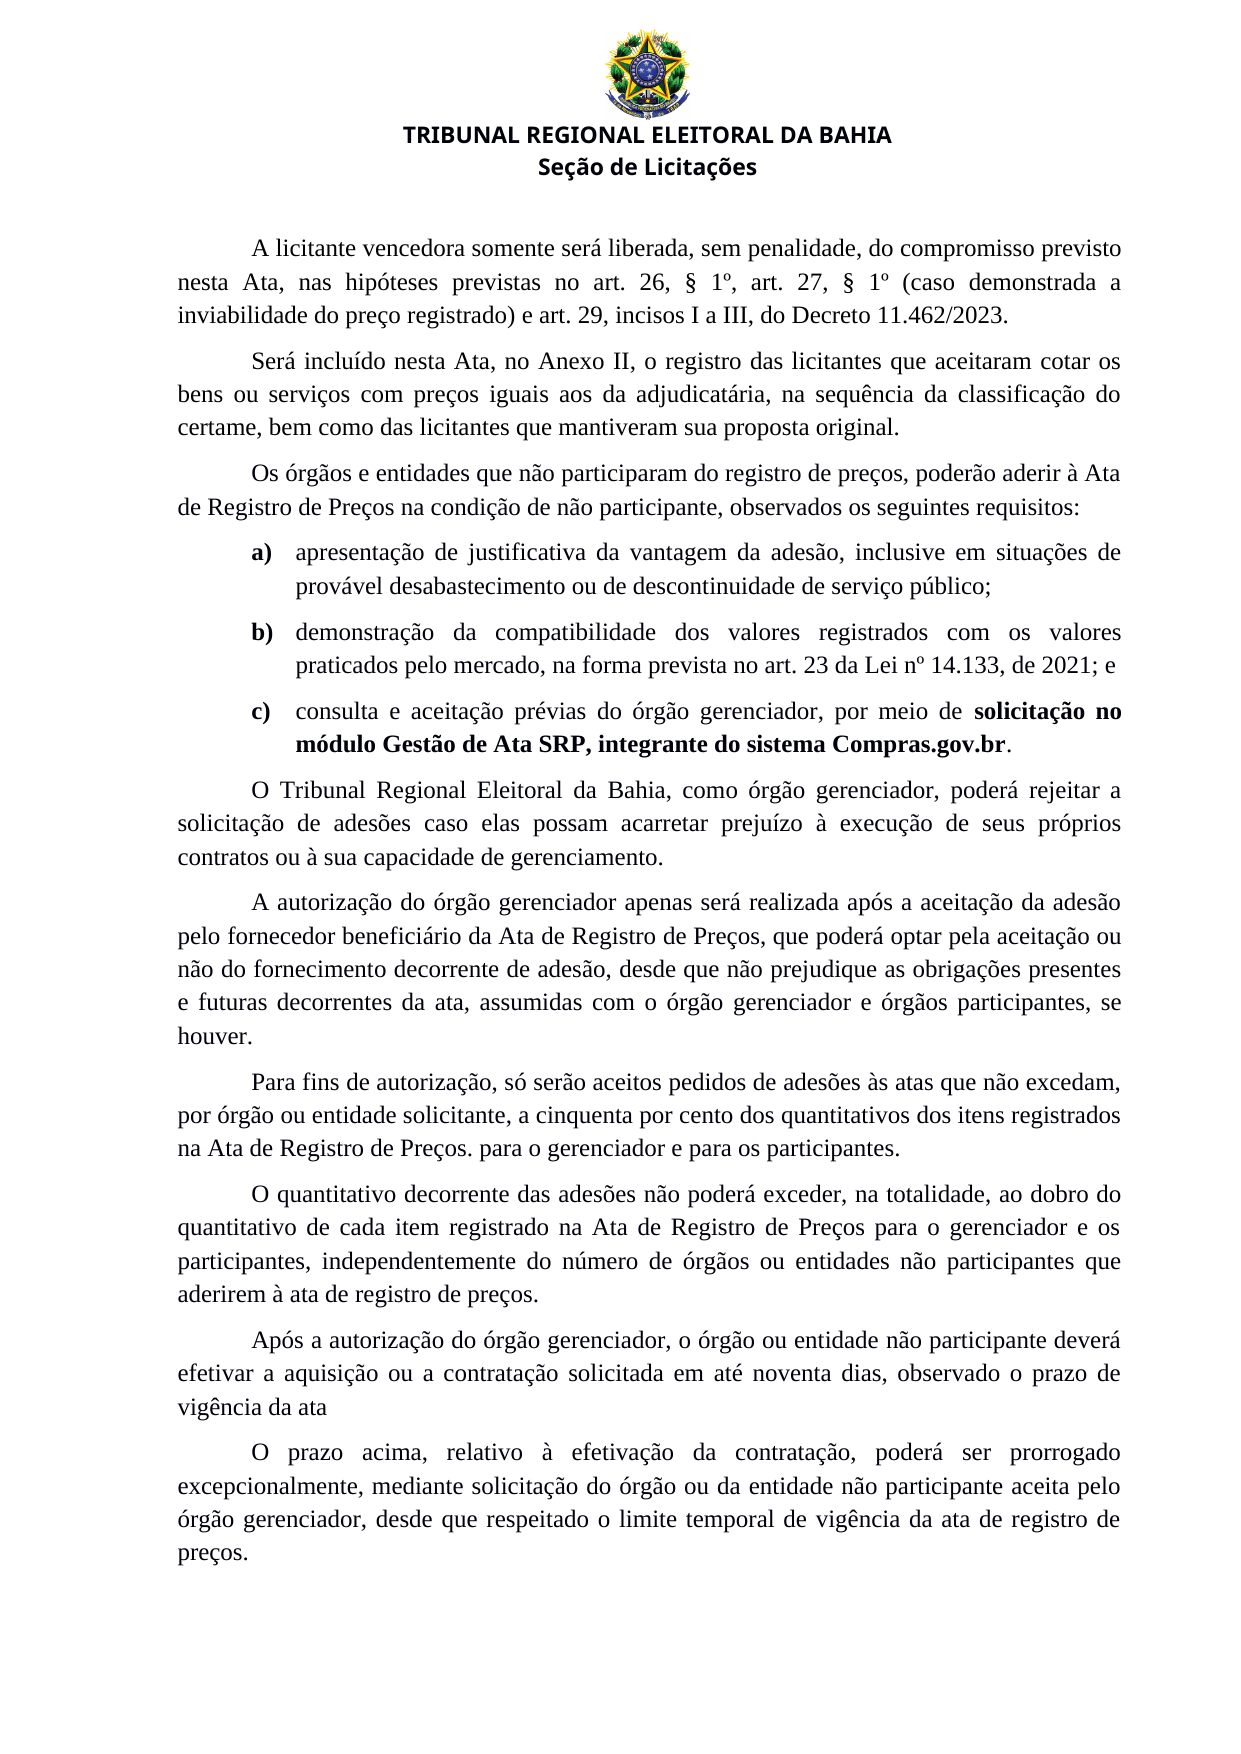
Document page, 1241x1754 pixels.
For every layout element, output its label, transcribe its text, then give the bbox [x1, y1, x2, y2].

text Será incluído nesta Ata, no Anexo II, o registro das licitantes que aceitaram cotar os bens ou serviços com preços iguais aos da adjudicatária, na sequência da classificação do certame, bem como das licitantes que mantiveram sua proposta original. [177, 342, 1122, 442]
list apresentação de justificativa da vantagem da adesão, inclusive em situações de provável desabastecimento ou de descontinuidade de serviço público; [251, 534, 1122, 601]
text O prazo acima, relativo à efetivação da contratação, poderá ser prorrogado excepcionalmente, mediante solicitação do órgão ou da entidade não participante aceita pelo órgão gerenciador, desde que respeitado o limite temporal de vigência da ata de registro de preços. [177, 1434, 1122, 1567]
text O quantitativo decorrente das adesões não poderá exceder, na totalidade, ao dobro do quantitativo de cada item registrado na Ata de Registro de Preços para o gerenciador e os participantes, independentemente do número de órgãos ou entidades não participantes que aderirem à ata de registro de preços. [177, 1176, 1122, 1309]
text A autorização do órgão gerenciador apenas será realizada após a aceitação da adesão pelo fornecedor beneficiário da Ata de Registro de Preços, que poderá optar pela aceitação ou não do fornecimento decorrente de adesão, desde que não prejudique as obrigações presentes e futuras decorrentes da ata, assumidas com o órgão gerenciador e órgãos participantes, se houver. [177, 884, 1122, 1051]
text O Tribunal Regional Eleitoral da Bahia, como órgão gerenciador, poderá rejeitar a solicitação de adesões caso elas possam acarretar prejuízo à execução de seus próprios contratos ou à sua capacidade de gerenciamento. [177, 772, 1122, 872]
text Após a autorização do órgão gerenciador, o órgão ou entidade não participante deverá efetivar a aquisição ou a contratação solicitada em até noventa dias, observado o prazo de vigência da ata [177, 1322, 1122, 1422]
text Os órgãos e entidades que não participaram do registro de preços, poderão aderir à Ata de Registro de Preços na condição de não participante, observados os seguintes requisitos: [177, 455, 1122, 522]
text Para fins de autorização, só serão aceitos pedidos de adesões às atas que não excedam, por órgão ou entidade solicitante, a cinquenta por cento dos quantitativos dos itens registrados na Ata de Registro de Preços. para o gerenciador e para os participantes. [177, 1063, 1122, 1163]
list consulta e aceitação prévias do órgão gerenciador, por meio de solicitação no módulo Gestão de Ata SRP, integrante do sistema Compras.gov.br. [251, 692, 1122, 759]
list demonstração da compatibilidade dos valores registrados com os valores praticados pelo mercado, na forma prevista no art. 23 da Lei nº 14.133, de 2021; e [251, 613, 1122, 680]
text A licitante vencedora somente será liberada, sem penalidade, do compromisso previsto nesta Ata, nas hipóteses previstas no art. 26, § 1º, art. 27, § 1º (caso demonstrada a inviabilidade do preço registrado) e art. 29, incisos I a III, do Decreto 11.462/2023. [177, 230, 1122, 330]
